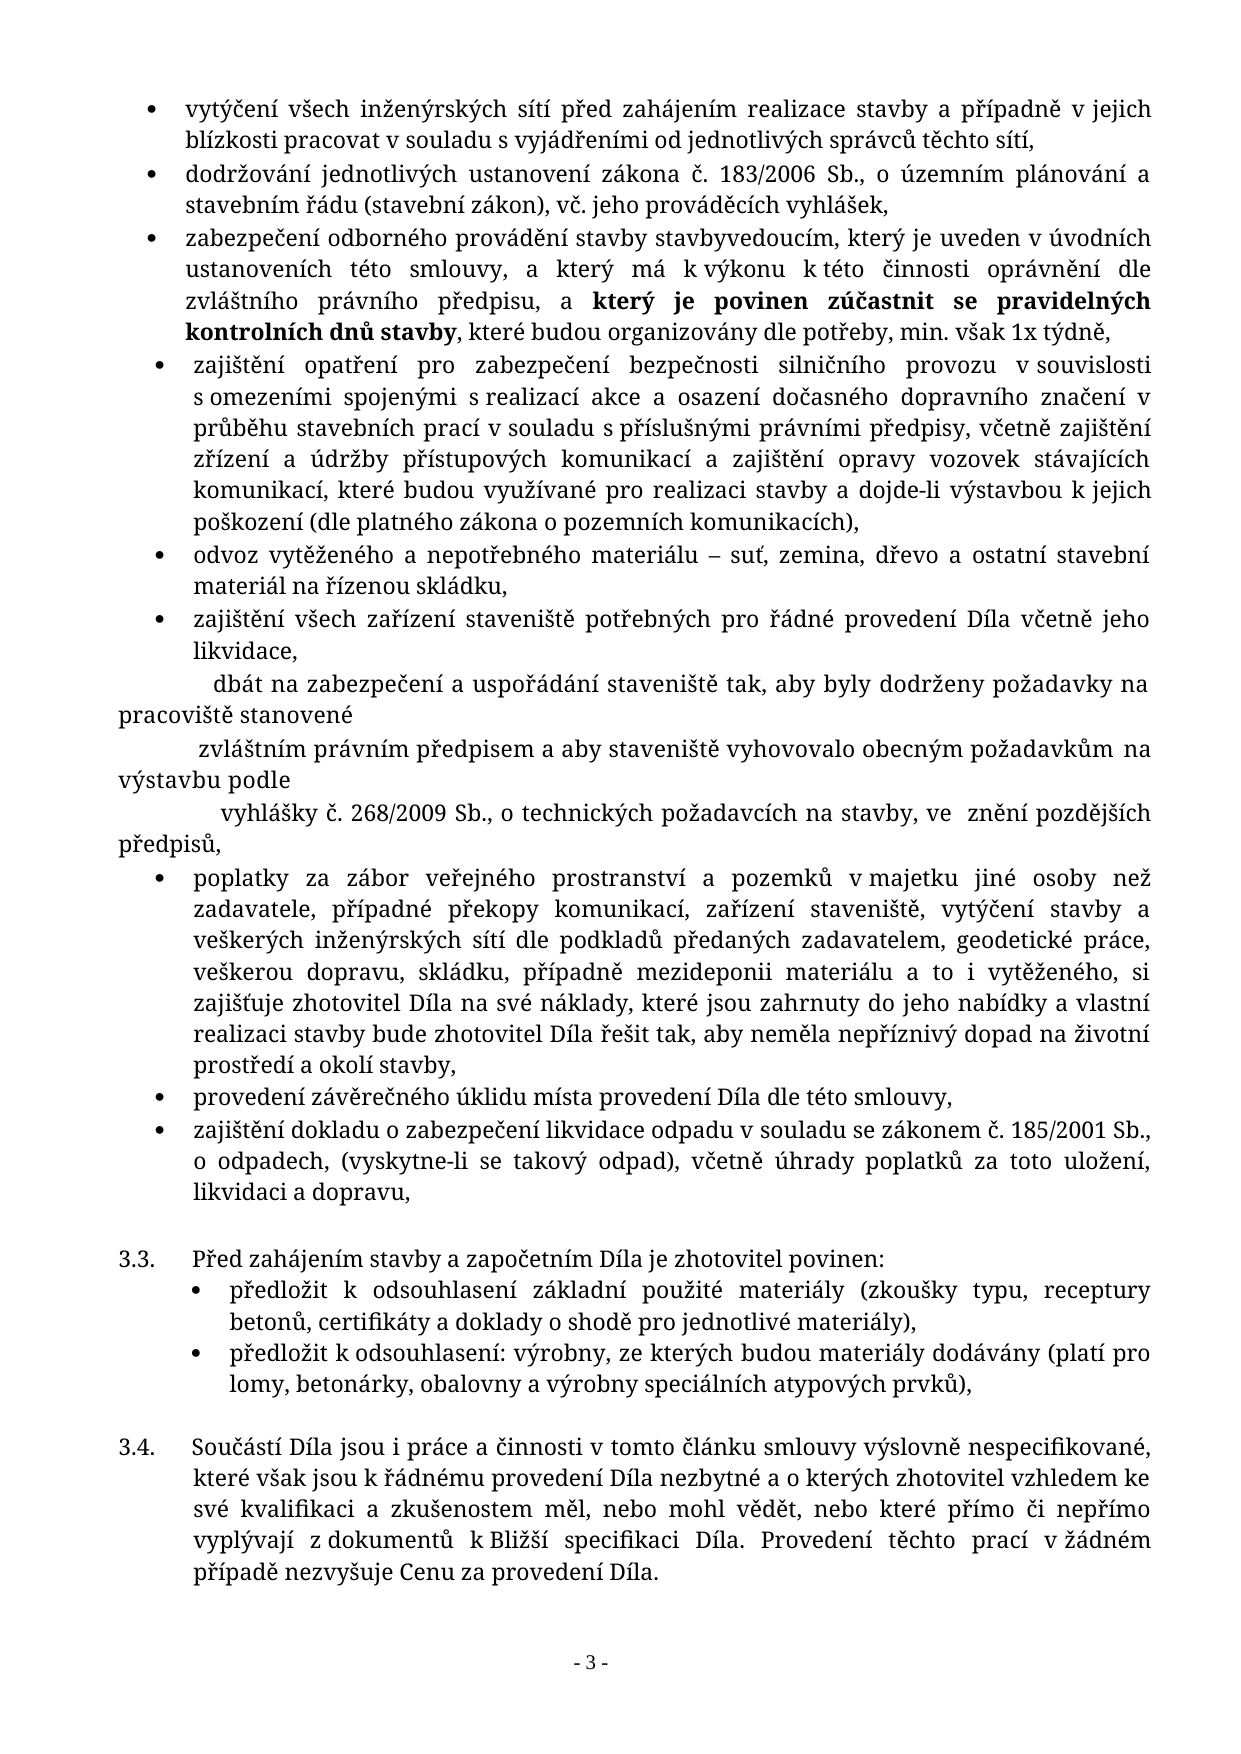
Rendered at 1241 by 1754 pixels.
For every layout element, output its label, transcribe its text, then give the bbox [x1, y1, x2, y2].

text dbát na zabezpečení a uspořádání staveniště tak, aby byly dodrženy požadavky na pracoviště stanovené [118, 668, 1152, 730]
text 3.3. Před zahájením stavby a započetním Díla je zhotovitel povinen: [118, 1243, 1152, 1274]
list vytýčení všech inženýrských sítí před zahájením realizace stavby a případně v jejich blízkosti pracovat v souladu s vyjádřeními od jednotlivých správců těchto sítí, [148, 93, 1152, 155]
list předložit k odsouhlasení: výrobny, ze kterých budou materiály dodávány (platí pro lomy, betonárky, obalovny a výrobny speciálních atypových prvků), [192, 1337, 1152, 1399]
text 3.4. Součástí Díla jsou i práce a činnosti v tomto článku smlouvy výslovně nespecifikované, které však jsou k řádnému provedení Díla nezbytné a o kterých zhotovitel vzhledem ke své kvalifikaci a zkušenostem měl, nebo mohl vědět, nebo které přímo či nepřímo vyplývají z dokumentů k Bližší specifikaci Díla. Provedení těchto prací v žádném případě nezvyšuje Cenu za provedení Díla. [118, 1430, 1152, 1587]
list provedení závěrečného úklidu místa provedení Díla dle této smlouvy, [156, 1080, 1152, 1112]
list poplatky za zábor veřejného prostranství a pozemků v majetku jiné osoby než zadavatele, případné překopy komunikací, zařízení staveniště, vytýčení stavby a veškerých inženýrských sítí dle podkladů předaných zadavatelem, geodetické práce, veškerou dopravu, skládku, případně mezideponii materiálu a to i vytěženého, si zajišťuje zhotovitel Díla na své náklady, které jsou zahrnuty do jeho nabídky a vlastní realizaci stavby bude zhotovitel Díla řešit tak, aby neměla nepříznivý dopad na životní prostředí a okolí stavby, [156, 862, 1152, 1080]
list zajištění všech zařízení staveniště potřebných pro řádné provedení Díla včetně jeho likvidace, [156, 603, 1152, 666]
text vyhlášky č. 268/2009 Sb., o technických požadavcích na stavby, ve znění pozdějších předpisů, [118, 797, 1152, 859]
list předložit k odsouhlasení základní použité materiály (zkoušky typu, receptury betonů, certifikáty a doklady o shodě pro jednotlivé materiály), [192, 1274, 1152, 1337]
list dodržování jednotlivých ustanovení zákona č. 183/2006 Sb., o územním plánování a stavebním řádu (stavební zákon), vč. jeho prováděcích vyhlášek, [148, 157, 1152, 220]
list odvoz vytěženého a nepotřebného materiálu – suť, zemina, dřevo a ostatní stavební materiál na řízenou skládku, [156, 539, 1152, 601]
list zabezpečení odborného provádění stavby stavbyvedoucím, který je uveden v úvodních ustanoveních této smlouvy, a který má k výkonu k této činnosti oprávnění dle zvláštního právního předpisu, a který je povinen zúčastnit se pravidelných kontrolních dnů stavby, které budou organizovány dle potřeby, min. však 1x týdně, [148, 222, 1152, 347]
list zajištění dokladu o zabezpečení likvidace odpadu v souladu se zákonem č. 185/2001 Sb., o odpadech, (vyskytne-li se takový odpad), včetně úhrady poplatků za toto uložení, likvidaci a dopravu, [156, 1114, 1152, 1207]
text zvláštním právním předpisem a aby staveniště vyhovovalo obecným požadavkům na výstavbu podle [118, 732, 1152, 795]
list zajištění opatření pro zabezpečení bezpečnosti silničního provozu v souvislosti s omezeními spojenými s realizací akce a osazení dočasného dopravního značení v průběhu stavebních prací v souladu s příslušnými právními předpisy, včetně zajištění zřízení a údržby přístupových komunikací a zajištění opravy vozovek stávajících komunikací, které budou využívané pro realizaci stavby a dojde-li výstavbou k jejich poškození (dle platného zákona o pozemních komunikacích), [156, 349, 1152, 537]
